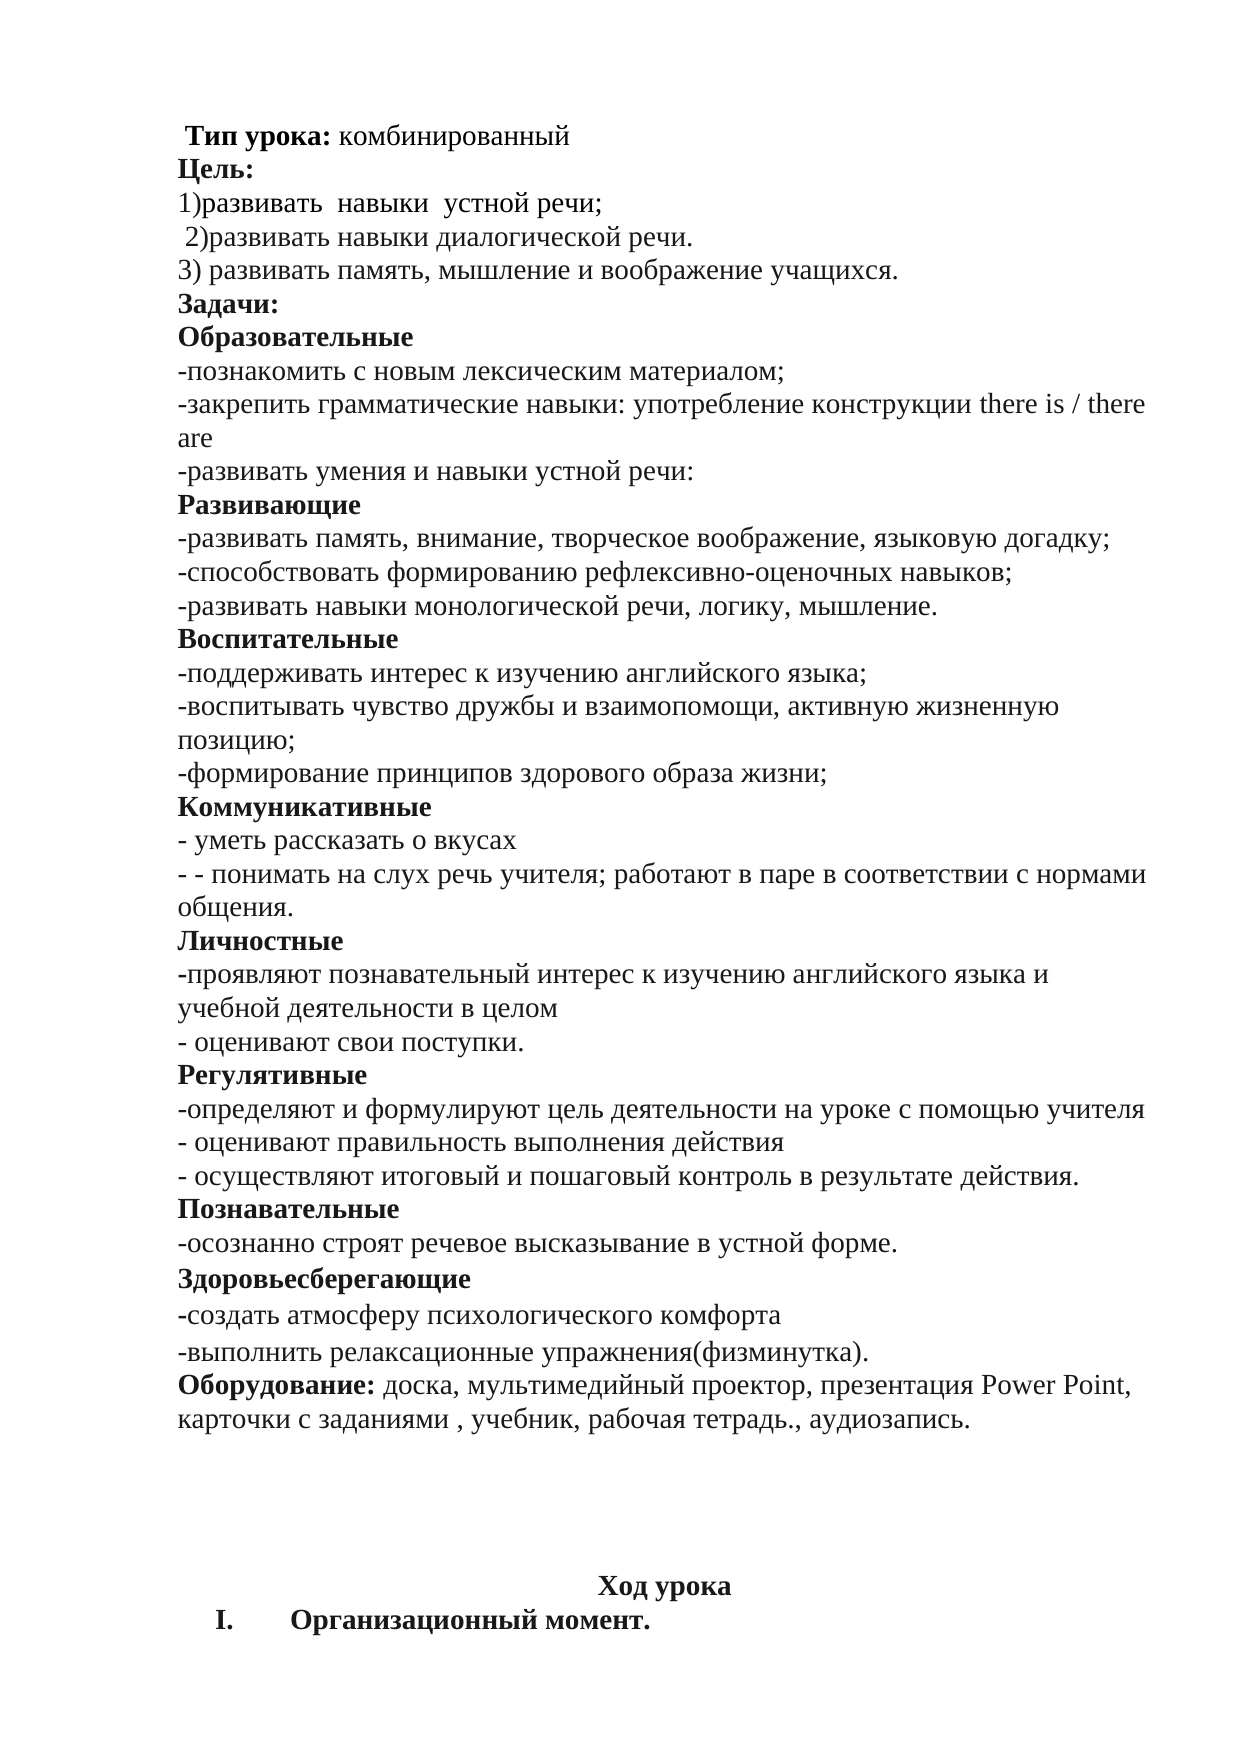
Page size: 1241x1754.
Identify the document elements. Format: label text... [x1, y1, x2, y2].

text 1)развивать навыки устной речи; 2)развивать навыки диалогической речи. [177, 185, 1152, 252]
text -выполнить релаксационные упражнения(физминутка). [177, 1331, 1152, 1367]
text -определяют и формулируют цель деятельности на уроке с помощью учителя [177, 1091, 1152, 1124]
text -осознанно строят речевое высказывание в устной форме. [177, 1225, 1152, 1258]
text Задачи: [177, 286, 1152, 319]
text Регулятивные [177, 1057, 1152, 1091]
text Ход урока [177, 1568, 1152, 1602]
text -способствовать формированию рефлексивно-оценочных навыков; [177, 554, 1152, 588]
text -развивать память, внимание, творческое воображение, языковую догадку; [177, 521, 1152, 554]
text Цель: [177, 152, 1152, 185]
text Здоровьесберегающие [177, 1258, 1152, 1295]
text -создать атмосферу психологического комфорта [177, 1295, 1152, 1331]
text Познавательные [177, 1191, 1152, 1225]
text Образовательные [177, 319, 1152, 353]
text -воспитывать чувство дружбы и взаимопомощи, активную жизненную позицию; [177, 688, 1152, 755]
text -формирование принципов здорового образа жизни; [177, 755, 1152, 789]
list Организационный момент. [215, 1602, 1152, 1636]
text -развивать умения и навыки устной речи: [177, 453, 1152, 487]
text - оценивают правильность выполнения действия [177, 1124, 1152, 1158]
text Коммуникативные [177, 789, 1152, 822]
text Тип урока: комбинированный [177, 118, 1152, 152]
text Воспитательные [177, 621, 1152, 655]
text -проявляют познавательный интерес к изучению английского языка и учебной деятельности в целом [177, 957, 1152, 1024]
text 3) развивать память, мышление и воображение учащихся. [177, 252, 1152, 286]
text -закрепить грамматические навыки: употребление конструкции there is / there are [177, 386, 1152, 453]
text - уметь рассказать о вкусах [177, 822, 1152, 856]
text - оценивают свои поступки. [177, 1024, 1152, 1057]
text Развивающие [177, 487, 1152, 521]
text - осуществляют итоговый и пошаговый контроль в результате действия. [177, 1158, 1152, 1191]
text - - понимать на слух речь учителя; работают в паре в соответствии с нормами общения. [177, 856, 1152, 923]
text Личностные [177, 923, 1152, 957]
text -развивать навыки монологической речи, логику, мышление. [177, 588, 1152, 621]
text Оборудование: доска, мультимедийный проектор, презентация Power Point, карточки с заданиями , учебник, рабочая тетрадь., аудиозапись. [177, 1367, 1152, 1434]
text -познакомить с новым лексическим материалом; [177, 353, 1152, 386]
text -поддерживать интерес к изучению английского языка; [177, 655, 1152, 688]
